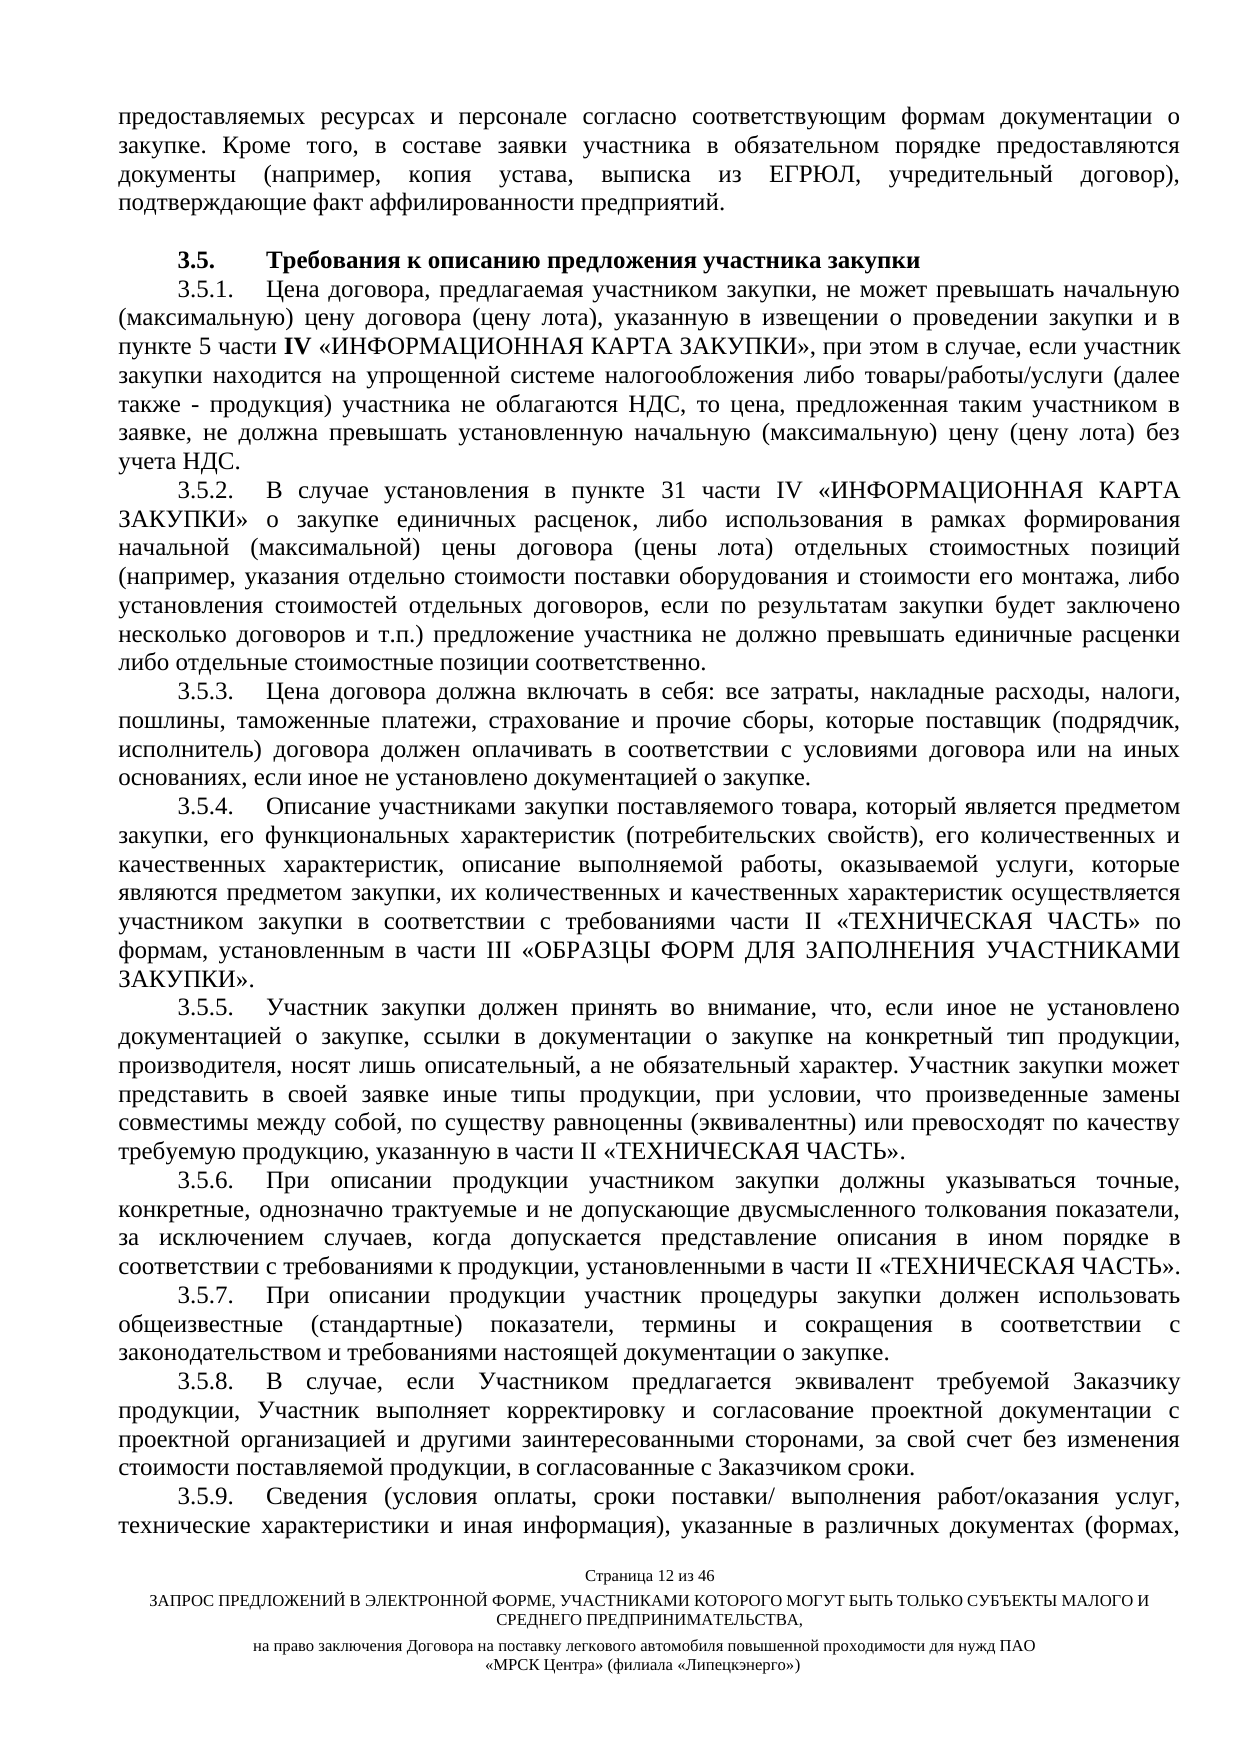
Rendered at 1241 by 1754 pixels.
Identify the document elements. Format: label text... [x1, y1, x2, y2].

subtitle Требования к описанию предложения участника закупки [118, 245, 1181, 274]
subtitle Описание участниками закупки поставляемого товара, который является предметом закупки, его функциональных характеристик (потребительских свойств), его количественных и качественных характеристик, описание выполняемой работы, оказываемой услуги, которые являются предметом закупки, их количественных и качественных характеристик осуществляется участником закупки в соответствии с требованиями части II «ТЕХНИЧЕСКАЯ ЧАСТЬ» по формам, установленным в части III «ОБРАЗЦЫ ФОРМ ДЛЯ ЗАПОЛНЕНИЯ УЧАСТНИКАМИ ЗАКУПКИ». [118, 791, 1181, 992]
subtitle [118, 101, 1181, 216]
subtitle Цена договора, предлагаемая участником закупки, не может превышать начальную (максимальную) цену договора (цену лота), указанную в извещении о проведении закупки и в пункте 5 части IV «ИНФОРМАЦИОННАЯ КАРТА ЗАКУПКИ», при этом в случае, если участник закупки находится на упрощенной системе налогообложения либо товары/работы/услуги (далее также - продукция) участника не облагаются НДС, то цена, предложенная таким участником в заявке, не должна превышать установленную начальную (максимальную) цену (цену лота) без учета НДС. [118, 274, 1181, 475]
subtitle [118, 1481, 1181, 1539]
subtitle Участник закупки должен принять во внимание, что, если иное не установлено документацией о закупке, ссылки в документации о закупке на конкретный тип продукции, производителя, носят лишь описательный, а не обязательный характер. Участник закупки может представить в своей заявке иные типы продукции, при условии, что произведенные замены совместимы между собой, по существу равноценны (эквивалентны) или превосходят по качеству требуемую продукцию, указанную в части II «ТЕХНИЧЕСКАЯ ЧАСТЬ». [118, 992, 1181, 1165]
subtitle При описании продукции участник процедуры закупки должен использовать общеизвестные (стандартные) показатели, термины и сокращения в соответствии с законодательством и требованиями настоящей документации о закупке. [118, 1280, 1181, 1366]
subtitle При описании продукции участником закупки должны указываться точные, конкретные, однозначно трактуемые и не допускающие двусмысленного толкования показатели, за исключением случаев, когда допускается представление описания в ином порядке в соответствии с требованиями к продукции, установленными в части II «ТЕХНИЧЕСКАЯ ЧАСТЬ». [118, 1165, 1181, 1280]
subtitle Цена договора должна включать в себя: все затраты, накладные расходы, налоги, пошлины, таможенные платежи, страхование и прочие сборы, которые поставщик (подрядчик, исполнитель) договора должен оплачивать в соответствии с условиями договора или на иных основаниях, если иное не установлено документацией о закупке. [118, 676, 1181, 791]
subtitle В случае установления в пункте 31 части IV «ИНФОРМАЦИОННАЯ КАРТА ЗАКУПКИ» о закупке единичных расценок, либо использования в рамках формирования начальной (максимальной) цены договора (цены лота) отдельных стоимостных позиций (например, указания отдельно стоимости поставки оборудования и стоимости его монтажа, либо установления стоимостей отдельных договоров, если по результатам закупки будет заключено несколько договоров и т.п.) предложение участника не должно превышать единичные расценки либо отдельные стоимостные позиции соответственно. [118, 475, 1181, 676]
subtitle В случае, если Участником предлагается эквивалент требуемой Заказчику продукции, Участник выполняет корректировку и согласование проектной документации с проектной организацией и другими заинтересованными сторонами, за свой счет без изменения стоимости поставляемой продукции, в согласованные с Заказчиком сроки. [118, 1366, 1181, 1481]
